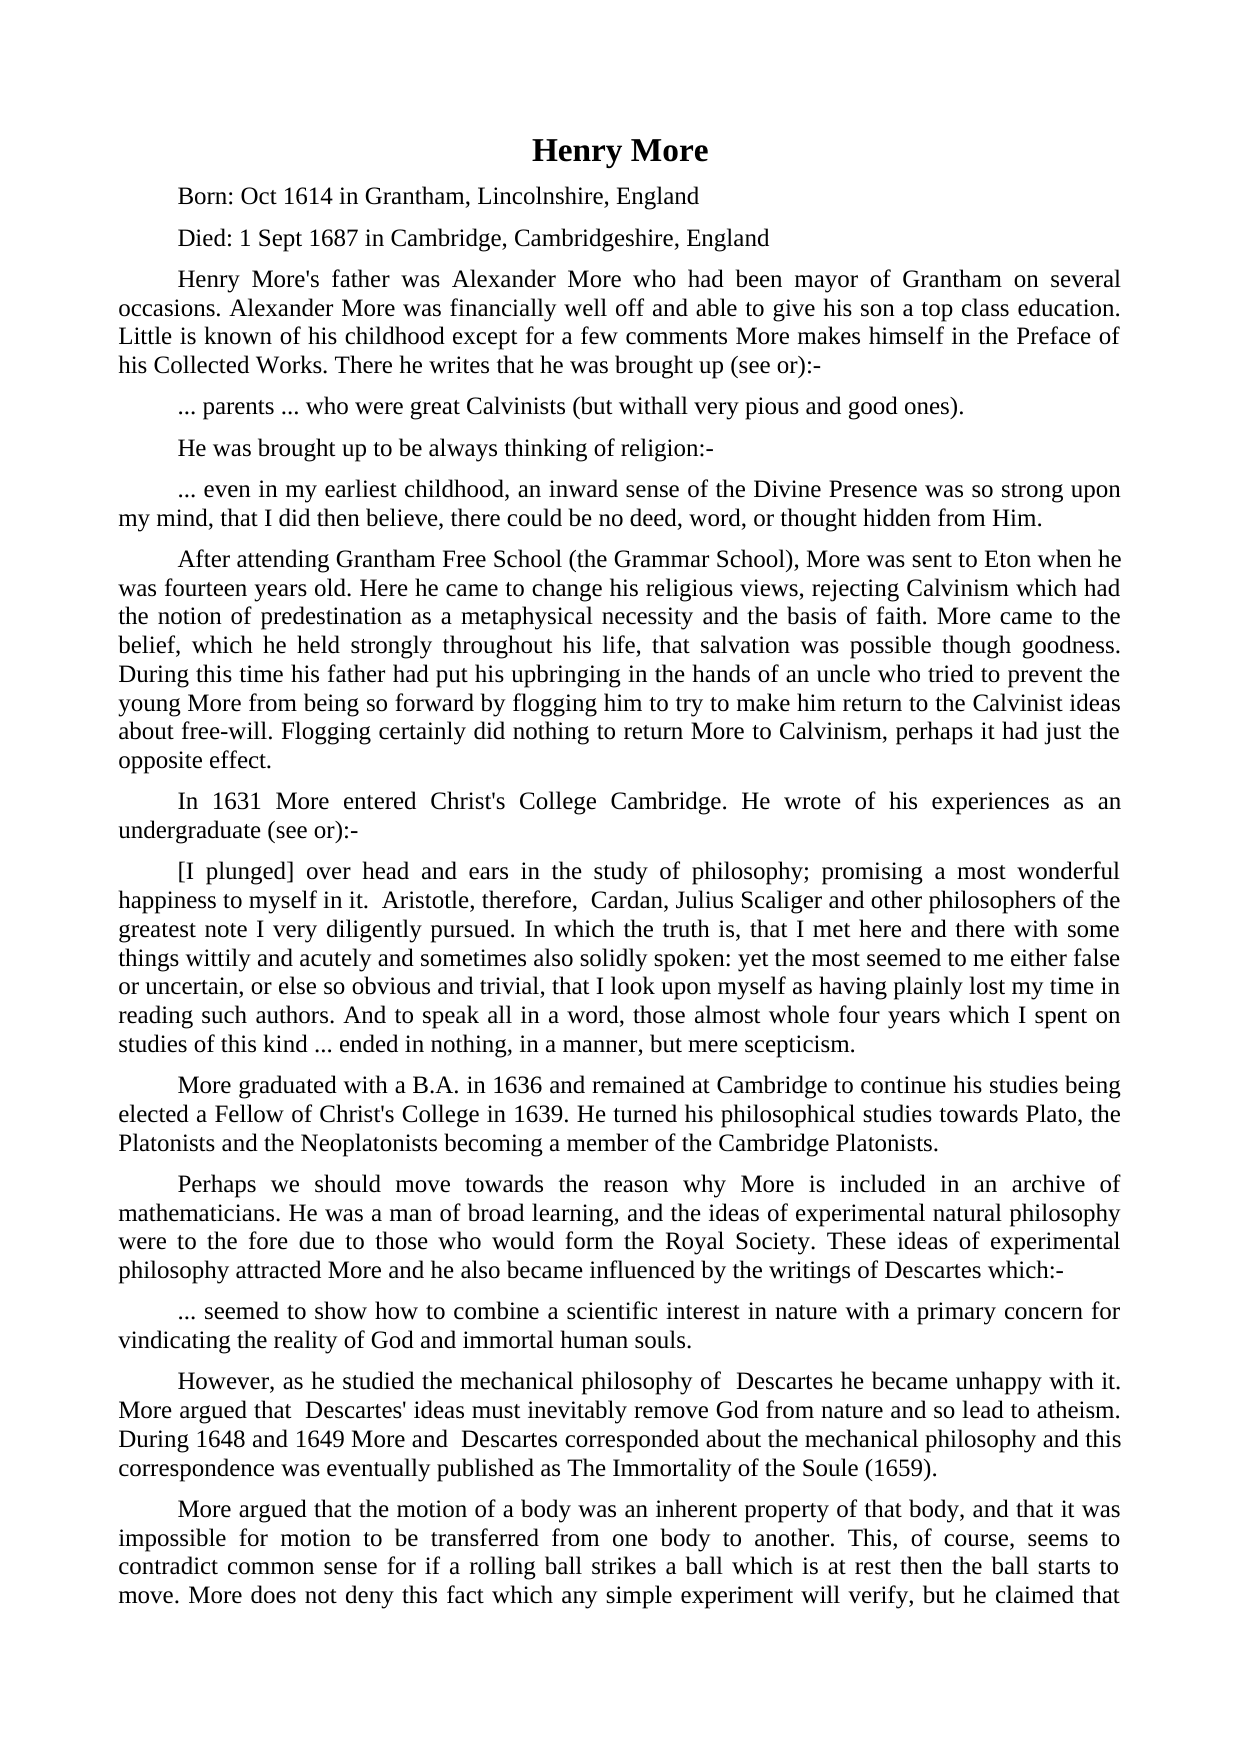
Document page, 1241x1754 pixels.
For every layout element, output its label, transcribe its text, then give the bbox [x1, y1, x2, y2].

text After attending Grantham Free School (the Grammar School), More was sent to Eton when he was fourteen years old. Here he came to change his religious views, rejecting Calvinism which had the notion of predestination as a metaphysical necessity and the basis of faith. More came to the belief, which he held strongly throughout his life, that salvation was possible though goodness. During this time his father had put his upbringing in the hands of an uncle who tried to prevent the young More from being so forward by flogging him to try to make him return to the Calvinist ideas about free-will. Flogging certainly did nothing to return More to Calvinism, perhaps it had just the opposite effect. [118, 544, 1122, 774]
text ... even in my earliest childhood, an inward sense of the Divine Presence was so strong upon my mind, that I did then believe, there could be no deed, word, or thought hidden from Him. [118, 474, 1122, 531]
text Henry More's father was Alexander More who had been mayor of Grantham on several occasions. Alexander More was financially well off and able to give his son a top class education. Little is known of his childhood except for a few comments More makes himself in the Preface of his Collected Works. There he writes that he was brought up (see or):- [118, 264, 1122, 379]
text Born: Oct 1614 in Grantham, Lincolnshire, England [118, 181, 1122, 210]
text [118, 1494, 1122, 1609]
text [I plunged] over head and ears in the study of philosophy; promising a most wonderful happiness to myself in it. Aristotle, therefore, Cardan, Julius Scaliger and other philosophers of the greatest note I very diligently pursued. In which the truth is, that I met here and there with some things wittily and acutely and sometimes also solidly spoken: yet the most seemed to me either false or uncertain, or else so obvious and trivial, that I look upon myself as having plainly lost my time in reading such authors. And to speak all in a word, those almost whole four years which I spent on studies of this kind ... ended in nothing, in a manner, but mere scepticism. [118, 856, 1122, 1058]
text ... seemed to show how to combine a scientific interest in nature with a primary concern for vindicating the reality of God and immortal human souls. [118, 1296, 1122, 1354]
text Henry More [118, 131, 1122, 169]
text Perhaps we should move towards the reason why More is included in an archive of mathematicians. He was a man of broad learning, and the ideas of experimental natural philosophy were to the fore due to those who would form the Royal Society. These ideas of experimental philosophy attracted More and he also became influenced by the writings of Descartes which:- [118, 1169, 1122, 1284]
text Died: 1 Sept 1687 in Cambridge, Cambridgeshire, England [118, 223, 1122, 251]
text However, as he studied the mechanical philosophy of Descartes he became unhappy with it. More argued that Descartes' ideas must inevitably remove God from nature and so lead to atheism. During 1648 and 1649 More and Descartes corresponded about the mechanical philosophy and this correspondence was eventually published as The Immortality of the Soule (1659). [118, 1366, 1122, 1481]
text ... parents ... who were great Calvinists (but withall very pious and good ones). [118, 391, 1122, 420]
text He was brought up to be always thinking of religion:- [118, 433, 1122, 461]
text More graduated with a B.A. in 1636 and remained at Cambridge to continue his studies being elected a Fellow of Christ's College in 1639. He turned his philosophical studies towards Plato, the Platonists and the Neoplatonists becoming a member of the Cambridge Platonists. [118, 1070, 1122, 1156]
text In 1631 More entered Christ's College Cambridge. He wrote of his experiences as an undergraduate (see or):- [118, 786, 1122, 844]
